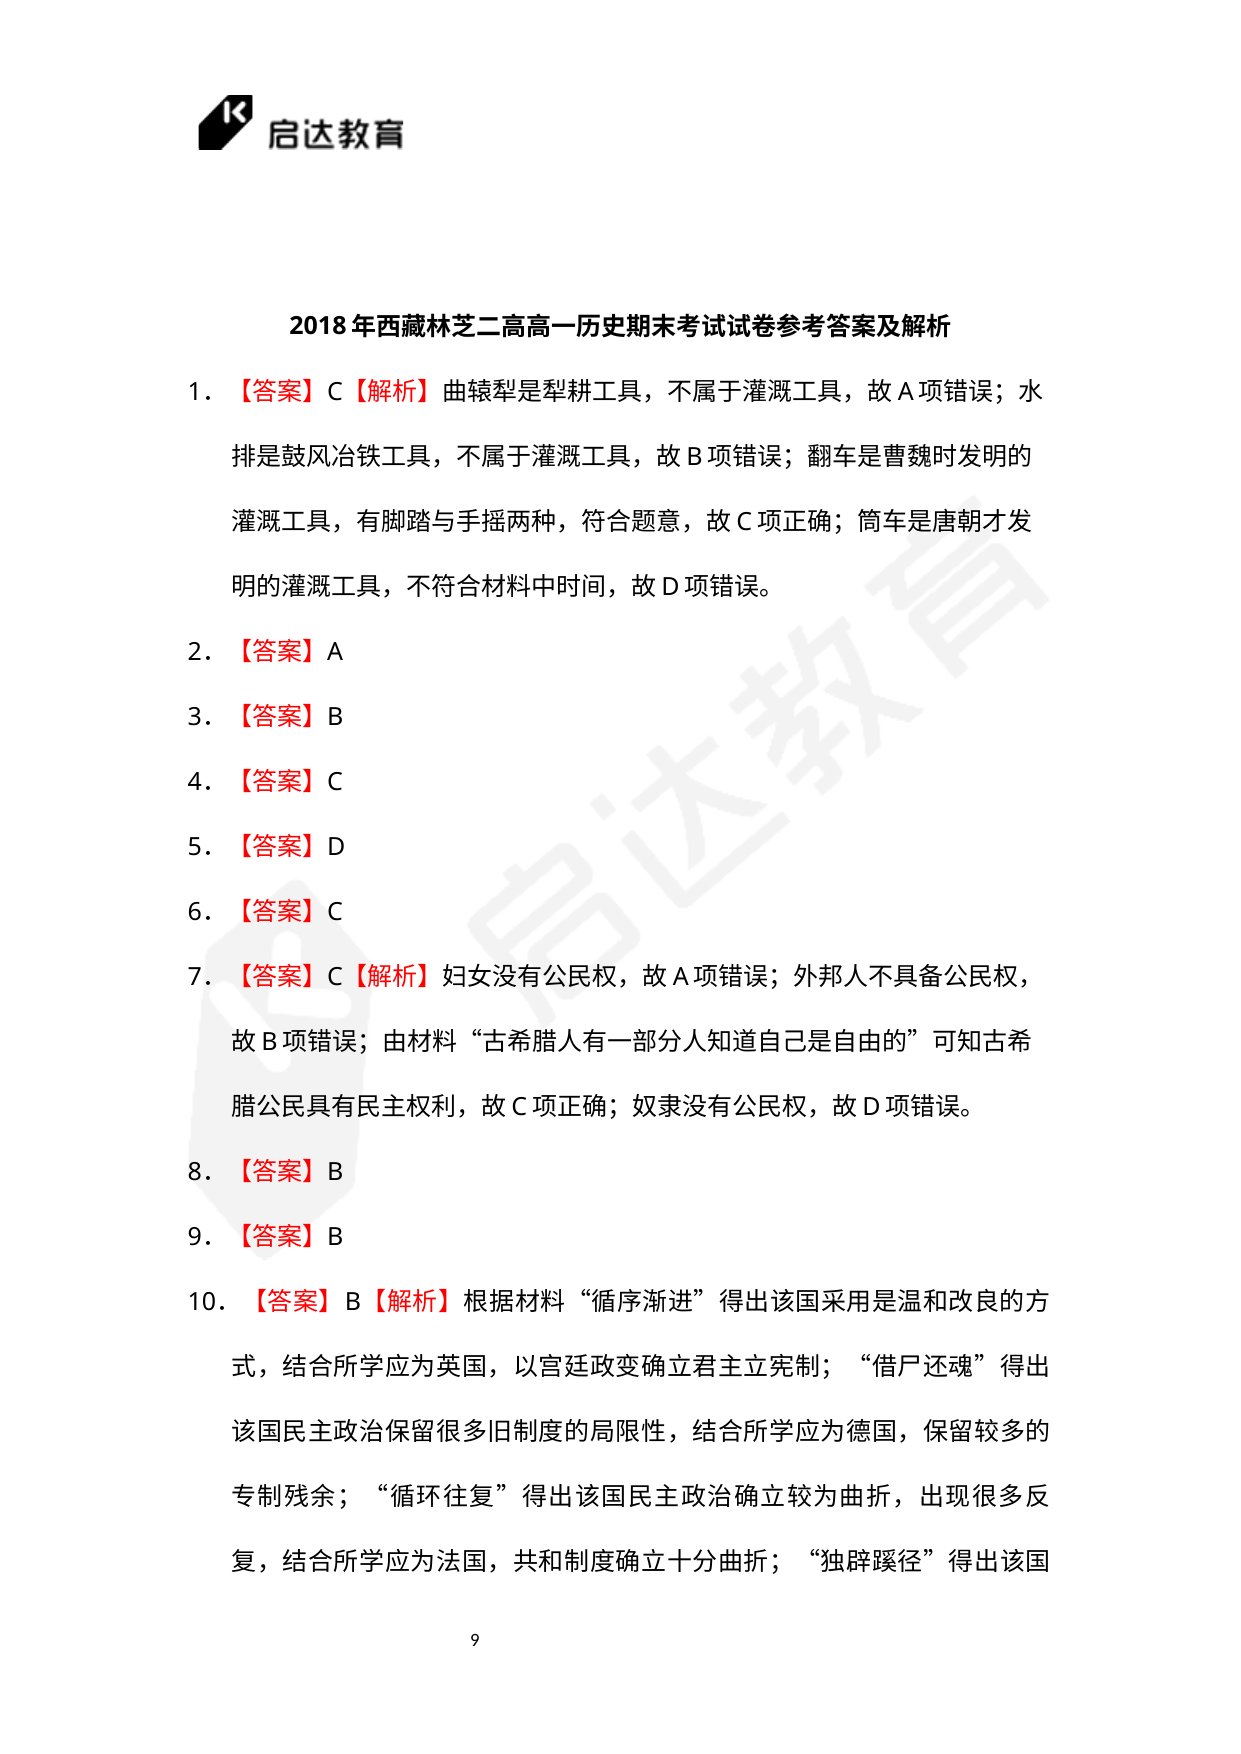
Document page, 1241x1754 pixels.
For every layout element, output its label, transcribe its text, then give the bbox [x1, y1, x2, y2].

text 1．【答案】C【解析】曲辕犁是犁耕工具，不属于灌溉工具，故A项错误；水排是鼓风冶铁工具，不属于灌溉工具，故B项错误；翻车是曹魏时发明的灌溉工具，有脚踏与手摇两种，符合题意，故C项正确；筒车是唐朝才发明的灌溉工具，不符合材料中时间，故D项错误。 [187, 357, 1053, 617]
text 9．【答案】B [187, 1202, 1053, 1267]
text 2018年西藏林芝二高高一历史期末考试试卷参考答案及解析 [187, 292, 1053, 357]
text 8．【答案】B [187, 1137, 1053, 1202]
text 5．【答案】D [187, 812, 1053, 877]
text 6．【答案】C [187, 877, 1053, 942]
picture [198, 95, 404, 150]
text 4．【答案】C [187, 747, 1053, 812]
text 3．【答案】B [187, 682, 1053, 747]
text 7．【答案】C【解析】妇女没有公民权，故A项错误；外邦人不具备公民权，故B项错误；由材料“古希腊人有一部分人知道自己是自由的”可知古希腊公民具有民主权利，故C项正确；奴隶没有公民权，故D项错误。 [187, 942, 1053, 1137]
text 2．【答案】A [187, 617, 1053, 682]
